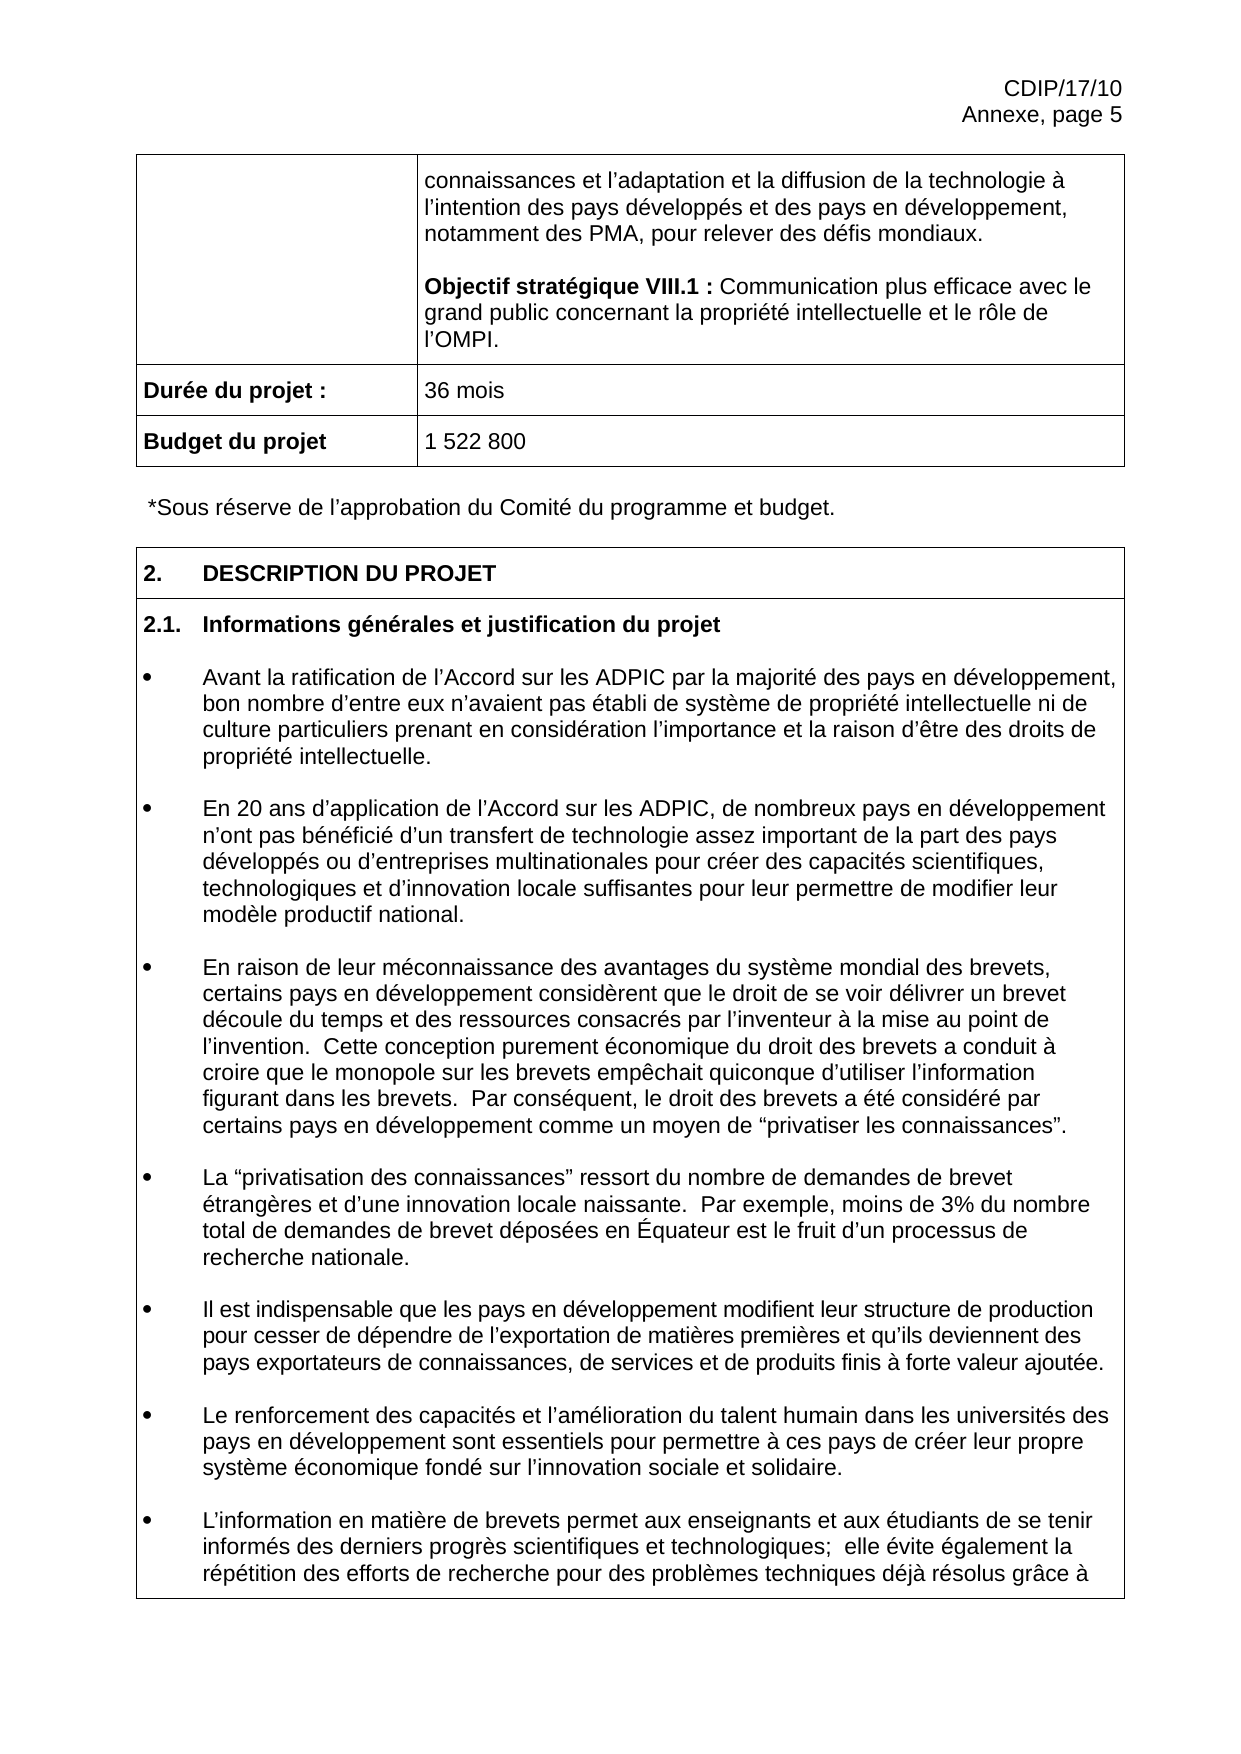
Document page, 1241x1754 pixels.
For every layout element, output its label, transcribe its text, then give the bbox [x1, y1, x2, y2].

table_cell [137, 155, 417, 364]
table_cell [418, 155, 1124, 364]
table_cell 36 mois [418, 365, 1124, 415]
table_header 2. DESCRIPTION DU PROJET [137, 548, 1124, 598]
table_cell 1 522 800 [418, 416, 1124, 466]
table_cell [137, 599, 1124, 1598]
text *Sous réserve de l’approbation du Comité du programme et budget. [148, 494, 1122, 520]
table_cell Budget du projet [137, 416, 417, 466]
table_cell Durée du projet : [137, 365, 417, 415]
